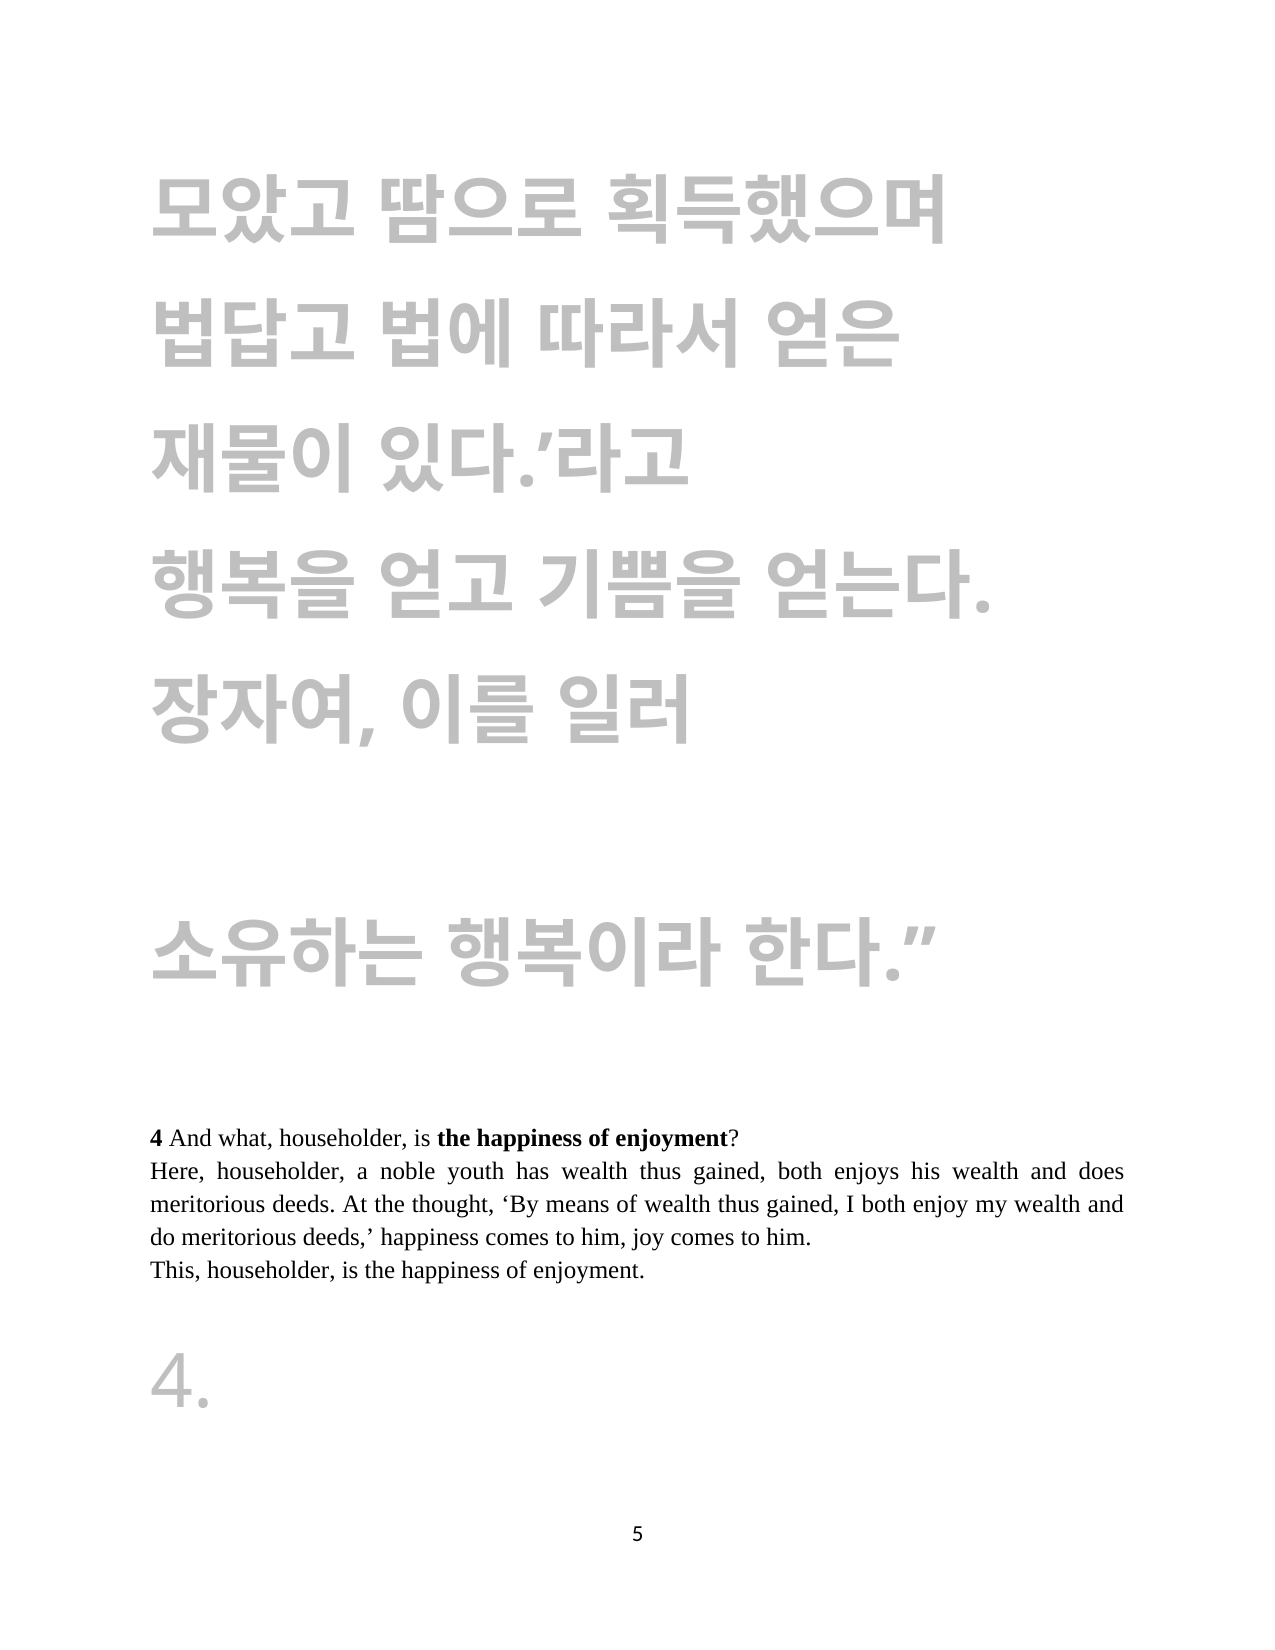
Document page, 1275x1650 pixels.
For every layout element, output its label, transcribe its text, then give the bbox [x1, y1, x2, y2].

text 행복을 얻고 기쁨을 얻는다. [150, 525, 1125, 634]
text 모았고 땀으로 획득했으며 [150, 150, 1125, 259]
text 4 And what, householder, is the happiness of enjoyment? [150, 1123, 1125, 1152]
text This, householder, is the happiness of enjoyment. [150, 1255, 1125, 1284]
text Here, householder, a noble youth has wealth thus gained, both enjoys his wealth and does meritorious deeds. At the thought, ‘By means of wealth thus gained, I both enjoy my wealth and do meritorious deeds,’ happiness comes to him, joy comes to him. [150, 1156, 1125, 1251]
text 소유하는 행복이라 한다.” [150, 893, 1125, 1002]
text 4. [150, 1328, 1125, 1430]
text 재물이 있다.’라고 [150, 400, 1125, 509]
text 장자여, 이를 일러 [150, 650, 1125, 759]
text 법답고 법에 따라서 얻은 [150, 275, 1125, 383]
